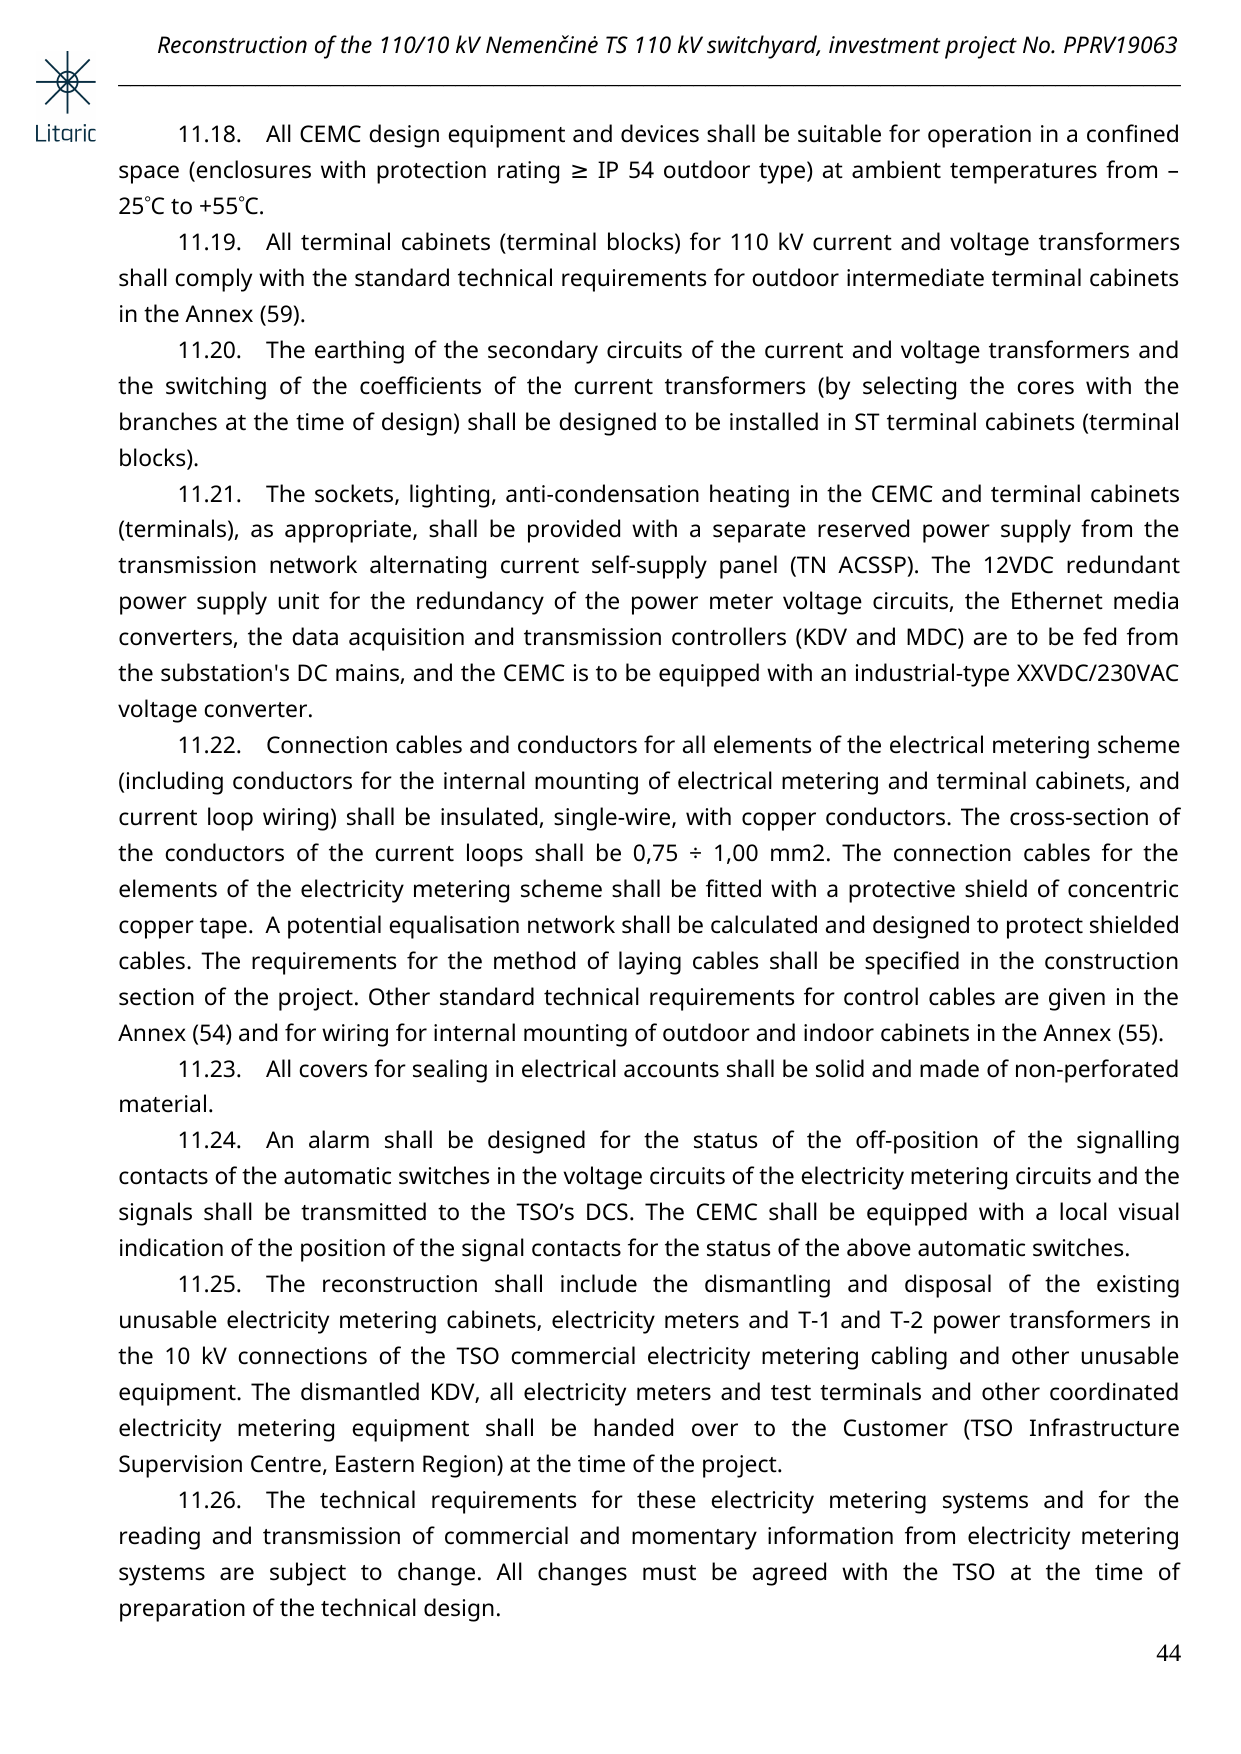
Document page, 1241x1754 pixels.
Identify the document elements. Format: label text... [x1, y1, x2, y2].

list An alarm shall be designed for the status of the off-position of the signalling contacts of the automatic switches in the voltage circuits of the electricity metering circuits and the signals shall be transmitted to the TSO’s DCS. The CEMC shall be equipped with a local visual indication of the position of the signal contacts for the status of the above automatic switches. [118, 1124, 1181, 1263]
list All covers for sealing in electrical accounts shall be solid and made of non-perforated material. [118, 1052, 1181, 1120]
list All CEMC design equipment and devices shall be suitable for operation in a confined space (enclosures with protection rating ≥ IP 54 outdoor type) at ambient temperatures from – 25C to +55C. [118, 118, 1181, 221]
list The technical requirements for these electricity metering systems and for the reading and transmission of commercial and momentary information from electricity metering systems are subject to change. All changes must be agreed with the TSO at the time of preparation of the technical design. [118, 1484, 1181, 1623]
list The sockets, lighting, anti-condensation heating in the CEMC and terminal cabinets (terminals), as appropriate, shall be provided with a separate reserved power supply from the transmission network alternating current self-supply panel (TN ACSSP). The 12VDC redundant power supply unit for the redundancy of the power meter voltage circuits, the Ethernet media converters, the data acquisition and transmission controllers (KDV and MDC) are to be fed from the substation's DC mains, and the CEMC is to be equipped with an industrial-type XXVDC/230VAC voltage converter. [118, 477, 1181, 724]
list Connection cables and conductors for all elements of the electrical metering scheme (including conductors for the internal mounting of electrical metering and terminal cabinets, and current loop wiring) shall be insulated, single-wire, with copper conductors. The cross-section of the conductors of the current loops shall be 0,75 ÷ 1,00 mm2. The connection cables for the elements of the electricity metering scheme shall be fitted with a protective shield of concentric copper tape. A potential equalisation network shall be calculated and designed to protect shielded cables. The requirements for the method of laying cables shall be specified in the construction section of the project. Other standard technical requirements for control cables are given in the Annex and for wiring for internal mounting of outdoor and indoor cabinets in the Annex . [118, 729, 1181, 1048]
picture [36, 51, 96, 142]
list All terminal cabinets (terminal blocks) for 110 kV current and voltage transformers shall comply with the standard technical requirements for outdoor intermediate terminal cabinets in the Annex . [118, 226, 1181, 329]
list The reconstruction shall include the dismantling and disposal of the existing unusable electricity metering cabinets, electricity meters and T-1 and T-2 power transformers in the 10 kV connections of the TSO commercial electricity metering cabling and other unusable equipment. The dismantled KDV, all electricity meters and test terminals and other coordinated electricity metering equipment shall be handed over to the Customer (TSO Infrastructure Supervision Centre, Eastern Region) at the time of the project. [118, 1268, 1181, 1479]
list The earthing of the secondary circuits of the current and voltage transformers and the switching of the coefficients of the current transformers (by selecting the cores with the branches at the time of design) shall be designed to be installed in ST terminal cabinets (terminal blocks). [118, 334, 1181, 473]
